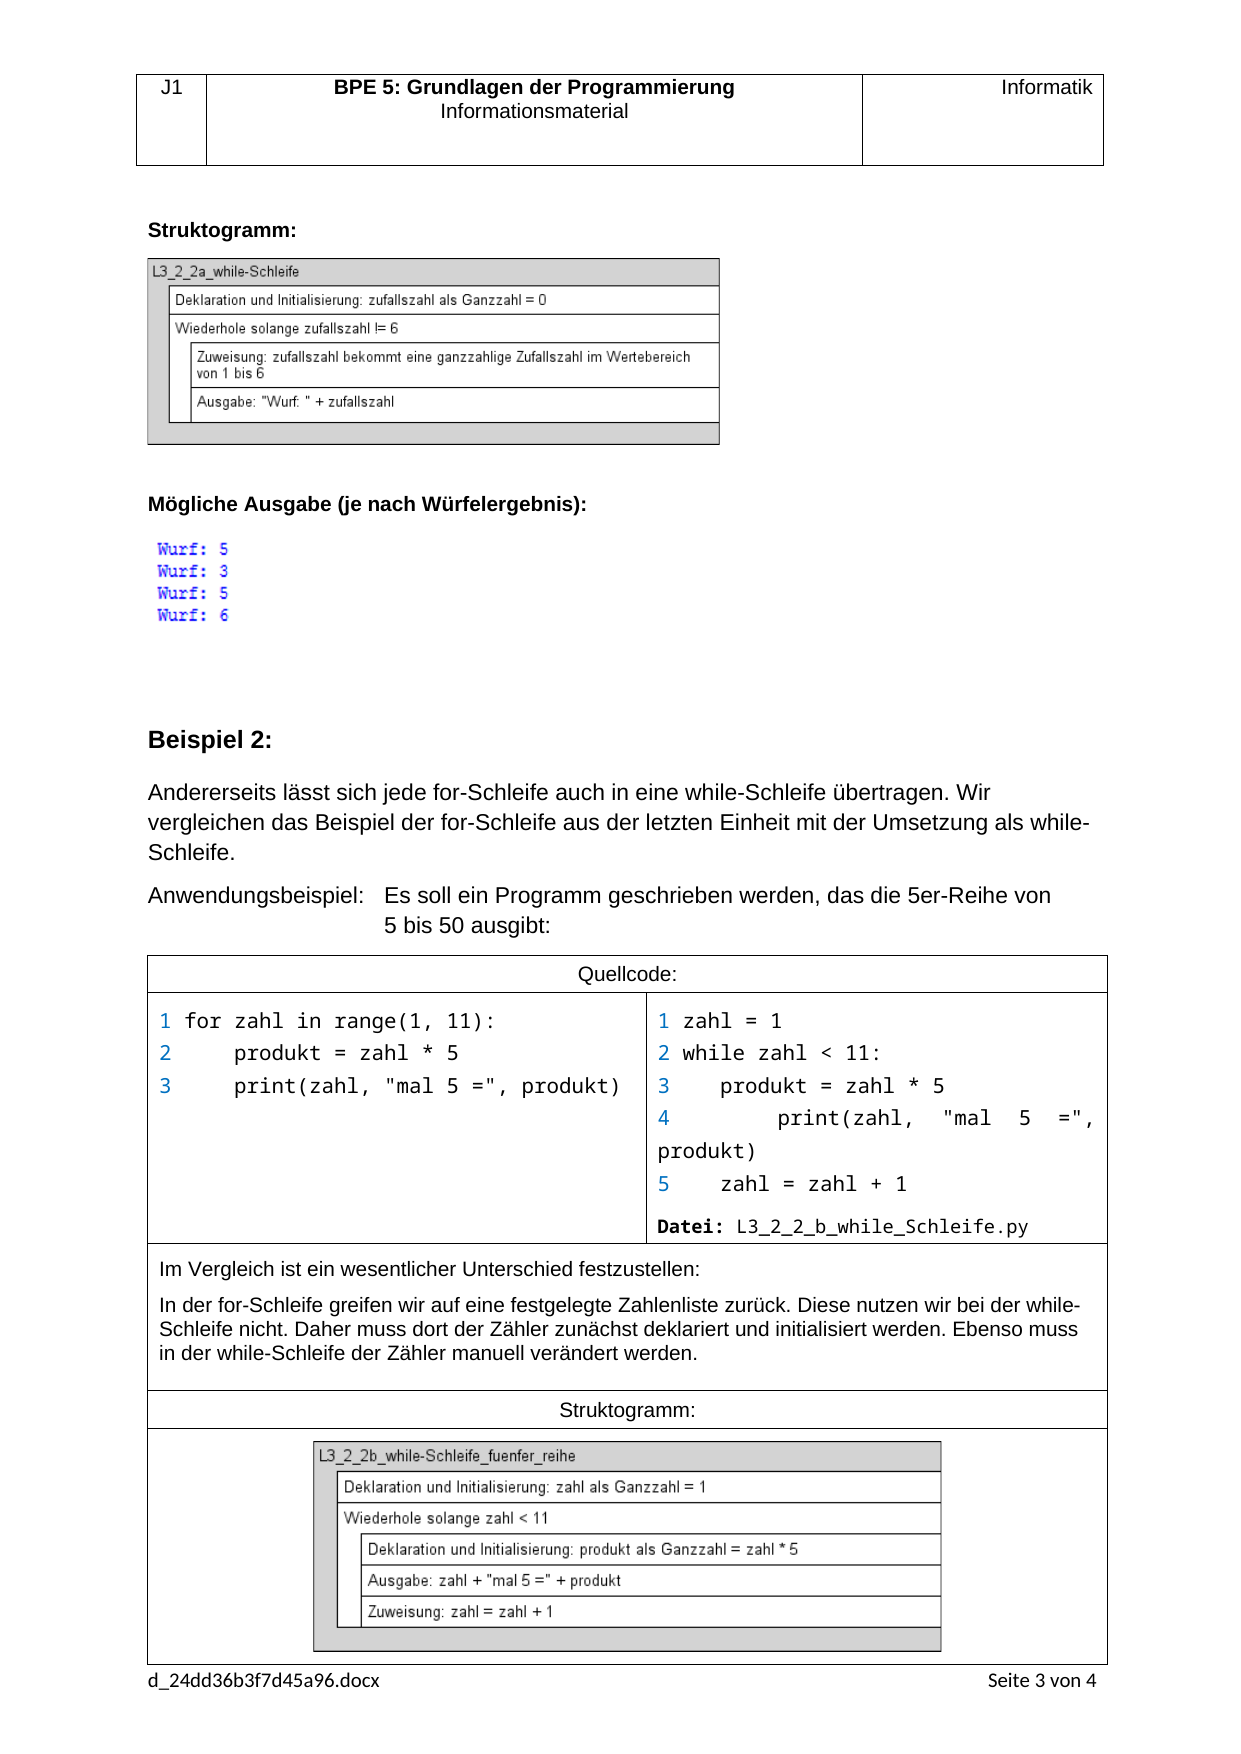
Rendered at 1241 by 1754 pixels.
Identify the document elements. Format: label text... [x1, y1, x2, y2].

picture [313, 1441, 942, 1652]
picture [147, 532, 298, 632]
text Andererseits lässt sich jede for-Schleife auch in eine while-Schleife übertragen. Wir vergleichen das Beispiel der for-Schleife aus der letzten Einheit mit der Umsetzung als while-Schleife. [148, 779, 1092, 865]
text Anwendungsbeispiel: Es soll ein Programm geschrieben werden, das die 5er-Reihe von 5 bis 50 ausgibt: [148, 882, 1092, 938]
table_cell 1 zahl = 1 2 while zahl < 11: 3 produkt = zahl * 5 4 print(zahl, "mal 5 =", produkt) 5 zahl = zahl + 1 Datei: L3_2_2_b_while_Schleife.py [647, 993, 1107, 1243]
text Struktogramm: [148, 218, 1092, 242]
picture [147, 258, 720, 445]
table_cell 1 for zahl in range(1, 11): 2 produkt = zahl * 5 3 print(zahl, "mal 5 =", produkt) [148, 993, 646, 1243]
table_cell Struktogramm: [148, 1391, 1107, 1428]
table_cell Im Vergleich ist ein wesentlicher Unterschied festzustellen: In der for-Schleife greifen wir auf eine festgelegte Zahlenliste zurück. Diese nutzen wir bei der while-Schleife nicht. Daher muss dort der Zähler zunächst deklariert und initialisiert werden. Ebenso muss in der while-Schleife der Zähler manuell verändert werden. [148, 1244, 1107, 1390]
table_cell [148, 1429, 1107, 1664]
text Mögliche Ausgabe (je nach Würfelergebnis): [148, 492, 1092, 516]
text Beispiel 2: [148, 725, 1092, 753]
table_header Quellcode: [148, 956, 1107, 992]
